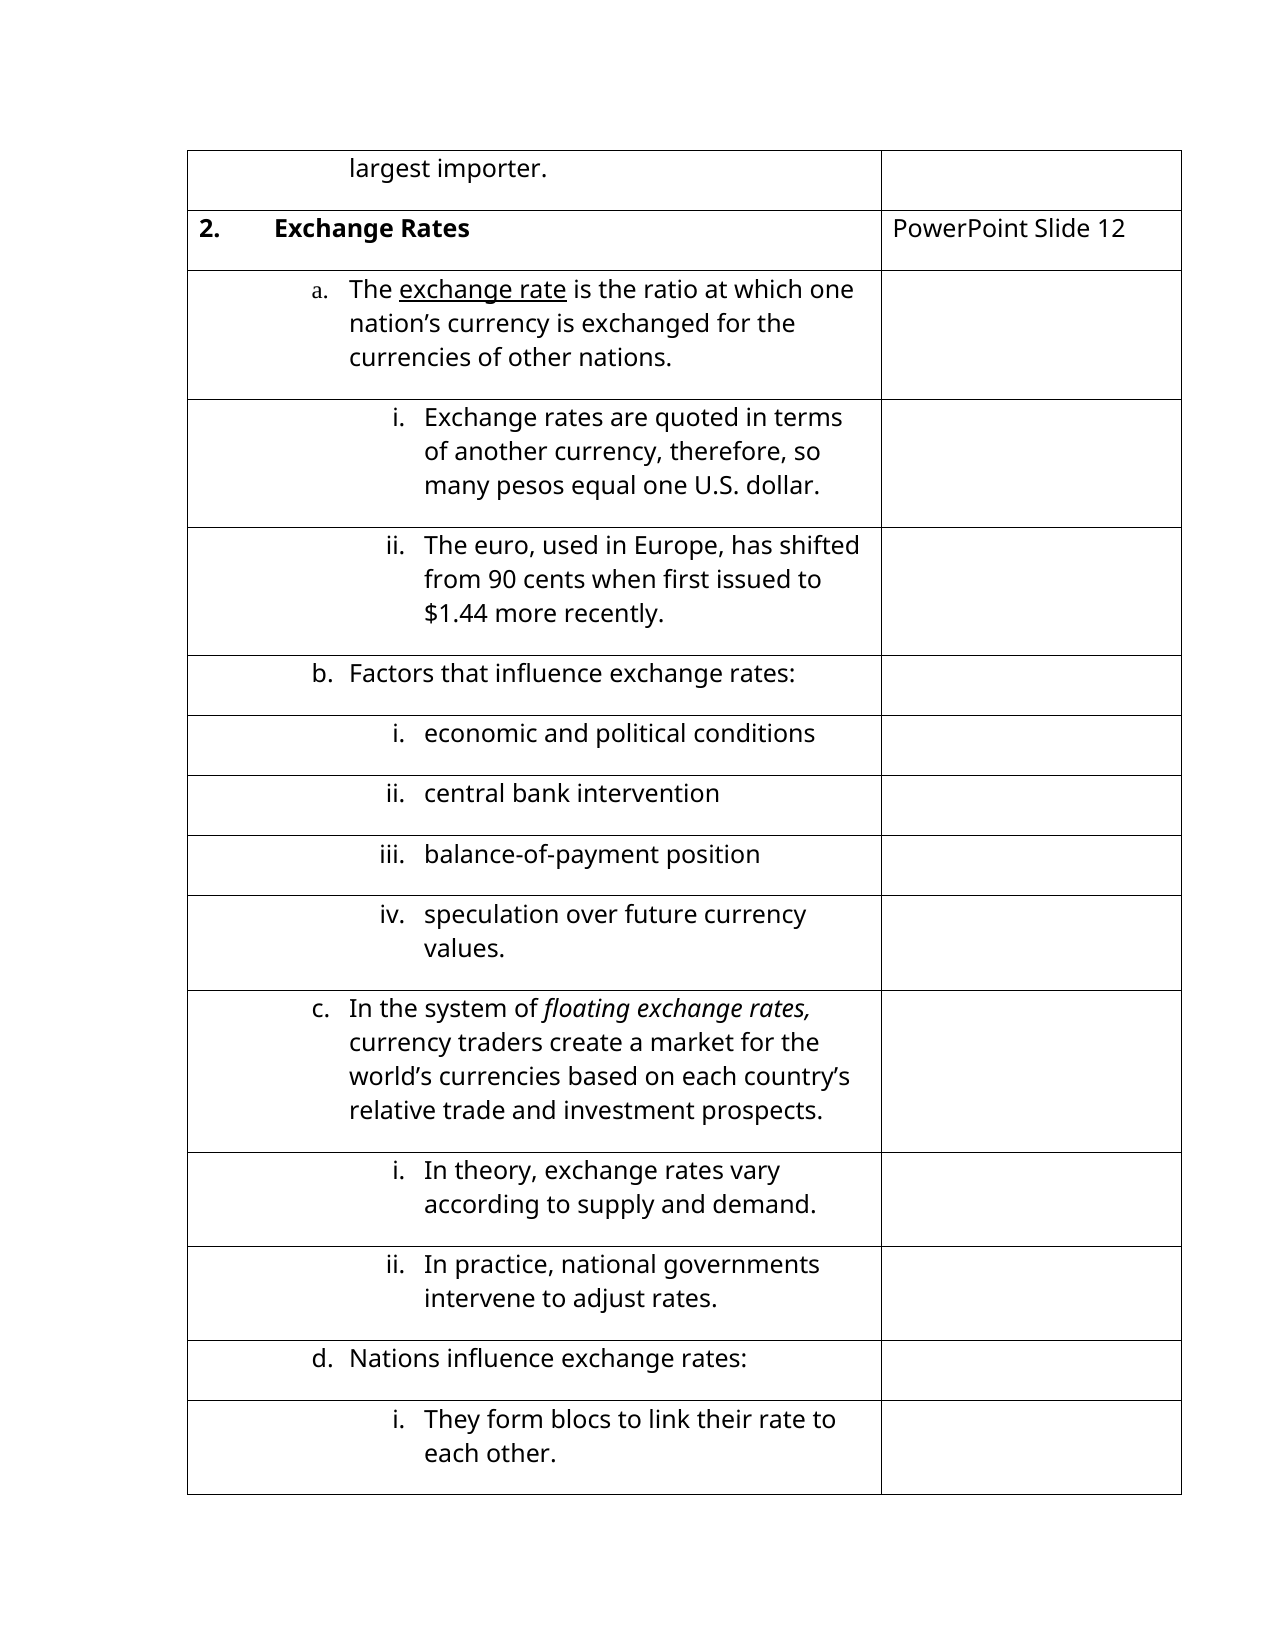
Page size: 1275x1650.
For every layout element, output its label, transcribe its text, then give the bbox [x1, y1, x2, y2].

table_cell [882, 1341, 1181, 1400]
table_cell [882, 271, 1181, 398]
table_cell [882, 776, 1181, 835]
table_cell speculation over future currency values. [188, 896, 881, 989]
table_cell Nations influence exchange rates: [188, 1341, 881, 1400]
table_cell [882, 1153, 1181, 1246]
table_cell balance-of-payment position [188, 836, 881, 895]
table_cell Exchange Rates [188, 211, 881, 270]
table_cell [882, 896, 1181, 989]
table_cell Factors that influence exchange rates: [188, 656, 881, 715]
table_cell They form blocs to link their rate to each other. [188, 1401, 881, 1494]
table_cell [882, 656, 1181, 715]
table_cell Exchange rates are quoted in terms of another currency, therefore, so many pesos equal one U.S. dollar. [188, 400, 881, 527]
table_cell [882, 528, 1181, 655]
table_cell [882, 836, 1181, 895]
table_cell The euro, used in Europe, has shifted from 90 cents when first issued to $1.44 more recently. [188, 528, 881, 655]
table_cell central bank intervention [188, 776, 881, 835]
table_cell In the system of floating exchange rates, currency traders create a market for the world’s currencies based on each country’s relative trade and investment prospects. [188, 991, 881, 1152]
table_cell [188, 151, 881, 210]
table_cell In practice, national governments intervene to adjust rates. [188, 1247, 881, 1340]
table_cell In theory, exchange rates vary according to supply and demand. [188, 1153, 881, 1246]
table_cell [882, 400, 1181, 527]
table_cell [882, 151, 1181, 210]
table_cell economic and political conditions [188, 716, 881, 775]
table_cell [882, 716, 1181, 775]
table_cell [882, 1247, 1181, 1340]
table_cell The exchange rate is the ratio at which one nation’s currency is exchanged for the currencies of other nations. [188, 271, 881, 398]
table_cell [882, 991, 1181, 1152]
table_cell [882, 1401, 1181, 1494]
table_cell PowerPoint Slide 12 [882, 211, 1181, 270]
